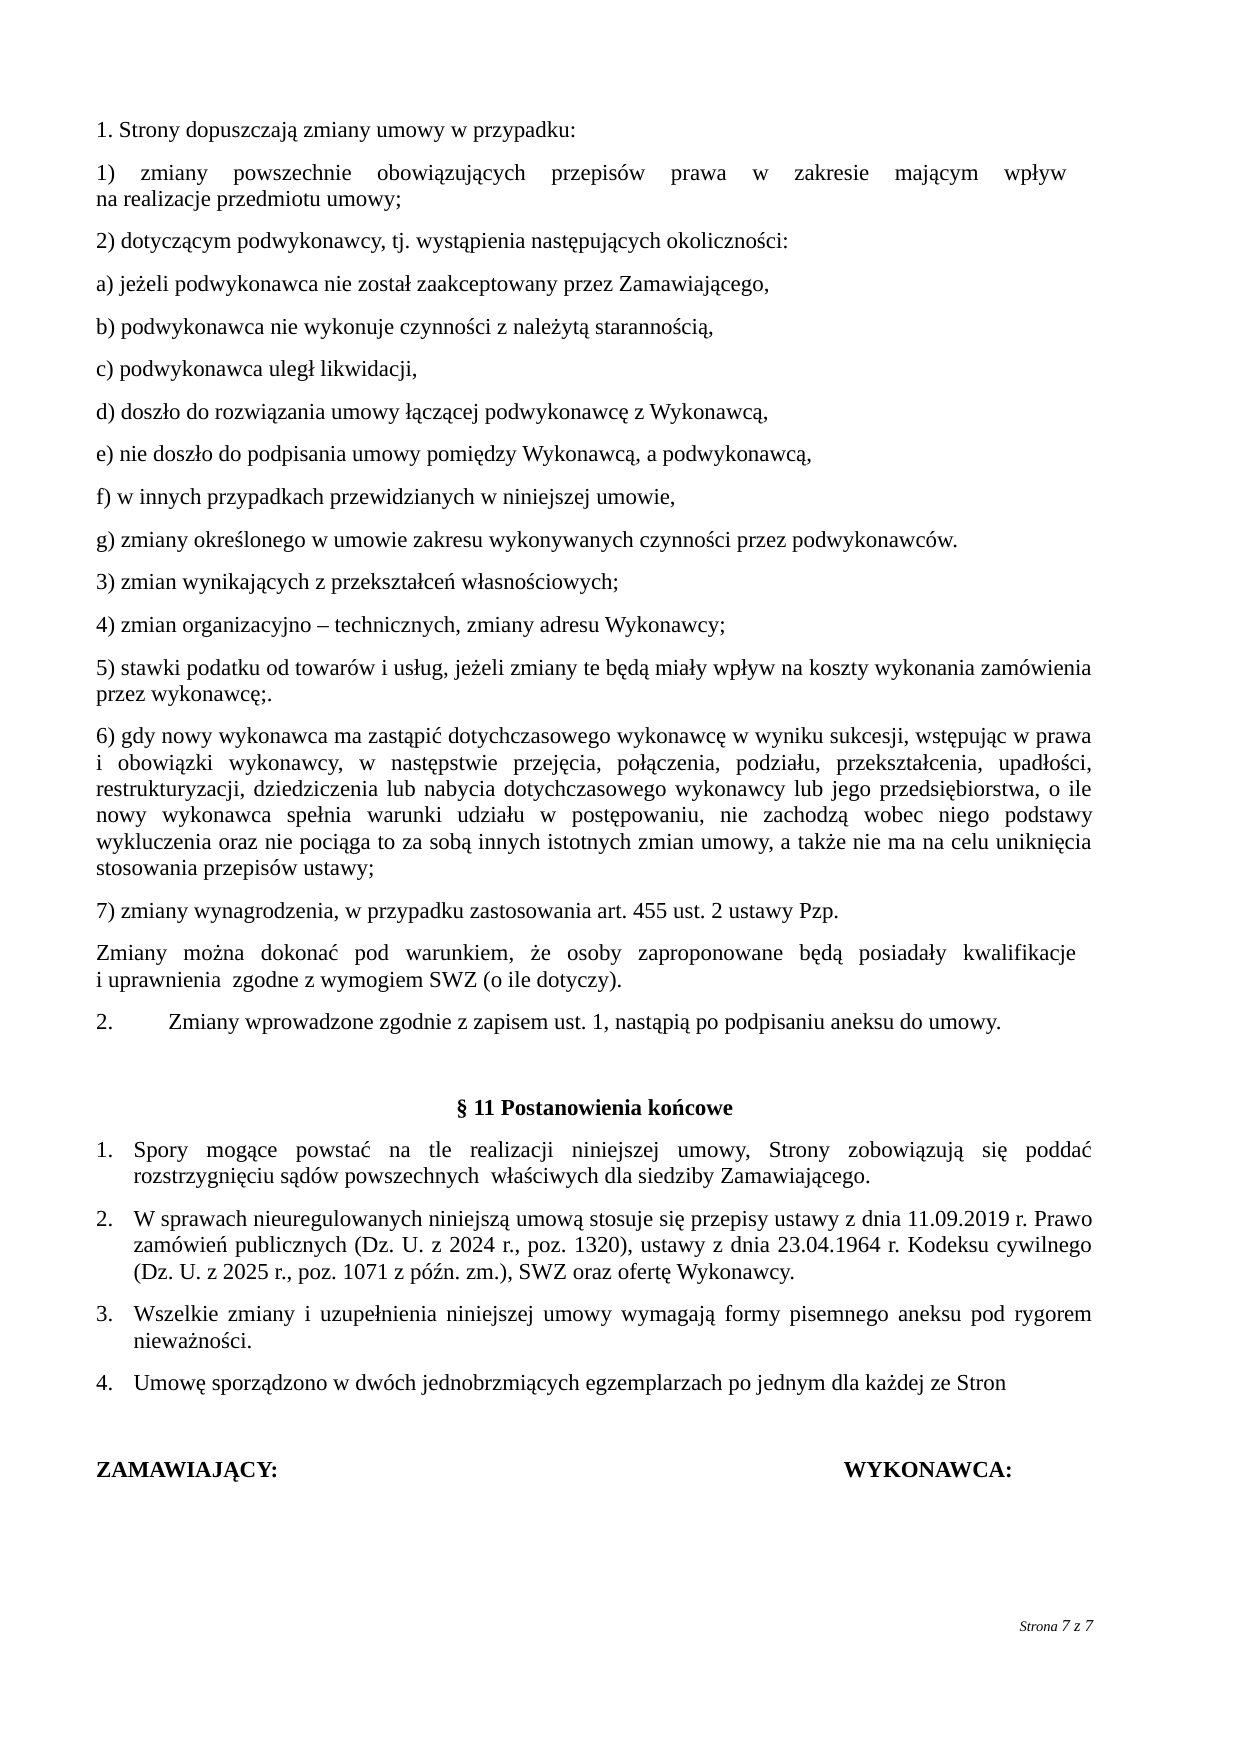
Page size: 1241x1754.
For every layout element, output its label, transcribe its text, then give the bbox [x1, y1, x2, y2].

text 1. Strony dopuszczają zmiany umowy w przypadku: [96, 116, 1093, 142]
text g) zmiany określonego w umowie zakresu wykonywanych czynności przez podwykonawców. [96, 526, 1093, 552]
text d) doszło do rozwiązania umowy łączącej podwykonawcę z Wykonawcą, [96, 398, 1093, 424]
text a) jeżeli podwykonawca nie został zaakceptowany przez Zamawiającego, [96, 270, 1093, 296]
text 2) dotyczącym podwykonawcy, tj. wystąpienia następujących okoliczności: [96, 227, 1093, 254]
list Umowę sporządzono w dwóch jednobrzmiących egzemplarzach po jednym dla każdej ze Stron [96, 1369, 1093, 1396]
text ZAMAWIAJĄCY: WYKONAWCA: [96, 1456, 1093, 1483]
list Spory mogące powstać na tle realizacji niniejszej umowy, Strony zobowiązują się poddać rozstrzygnięciu sądów powszechnych właściwych dla siedziby Zamawiającego. [96, 1136, 1093, 1189]
list Wszelkie zmiany i uzupełnienia niniejszej umowy wymagają formy pisemnego aneksu pod rygorem nieważności. [96, 1301, 1093, 1353]
text e) nie doszło do podpisania umowy pomiędzy Wykonawcą, a podwykonawcą, [96, 441, 1093, 467]
text 5) stawki podatku od towarów i usług, jeżeli zmiany te będą miały wpływ na koszty wykonania zamówienia przez wykonawcę;. [96, 653, 1093, 706]
text 4) zmian organizacyjno – technicznych, zmiany adresu Wykonawcy; [96, 611, 1093, 637]
list W sprawach nieuregulowanych niniejszą umową stosuje się przepisy ustawy z dnia 11.09.2019 r. Prawo zamówień publicznych (Dz. U. z 2024 r., poz. 1320), ustawy z dnia 23.04.1964 r. Kodeksu cywilnego (Dz. U. z 2025 r., poz. 1071 z późn. zm.), SWZ oraz ofertę Wykonawcy. [96, 1205, 1093, 1284]
text 3) zmian wynikających z przekształceń własnościowych; [96, 568, 1093, 595]
text 6) gdy nowy wykonawca ma zastąpić dotychczasowego wykonawcę w wyniku sukcesji, wstępując w prawa i obowiązki wykonawcy, w następstwie przejęcia, połączenia, podziału, przekształcenia, upadłości, restrukturyzacji, dziedziczenia lub nabycia dotychczasowego wykonawcy lub jego przedsiębiorstwa, o ile nowy wykonawca spełnia warunki udziału w postępowaniu, nie zachodzą wobec niego podstawy wykluczenia oraz nie pociąga to za sobą innych istotnych zmian umowy, a także nie ma na celu uniknięcia stosowania przepisów ustawy; [96, 722, 1093, 881]
text 7) zmiany wynagrodzenia, w przypadku zastosowania art. 455 ust. 2 ustawy Pzp. [96, 897, 1093, 923]
text b) podwykonawca nie wykonuje czynności z należytą starannością, [96, 313, 1093, 339]
text 2. Zmiany wprowadzone zgodnie z zapisem ust. 1, nastąpią po podpisaniu aneksu do umowy. [96, 1008, 1093, 1035]
text f) w innych przypadkach przewidzianych w niniejszej umowie, [96, 483, 1093, 509]
text c) podwykonawca uległ likwidacji, [96, 355, 1093, 382]
text Zmiany można dokonać pod warunkiem, że osoby zaproponowane będą posiadały kwalifikacje i uprawnienia zgodne z wymogiem SWZ (o ile dotyczy). [96, 939, 1093, 992]
text 1) zmiany powszechnie obowiązujących przepisów prawa w zakresie mającym wpływ na realizacje przedmiotu umowy; [96, 158, 1093, 211]
text § 11 Postanowienia końcowe [96, 1094, 1093, 1120]
